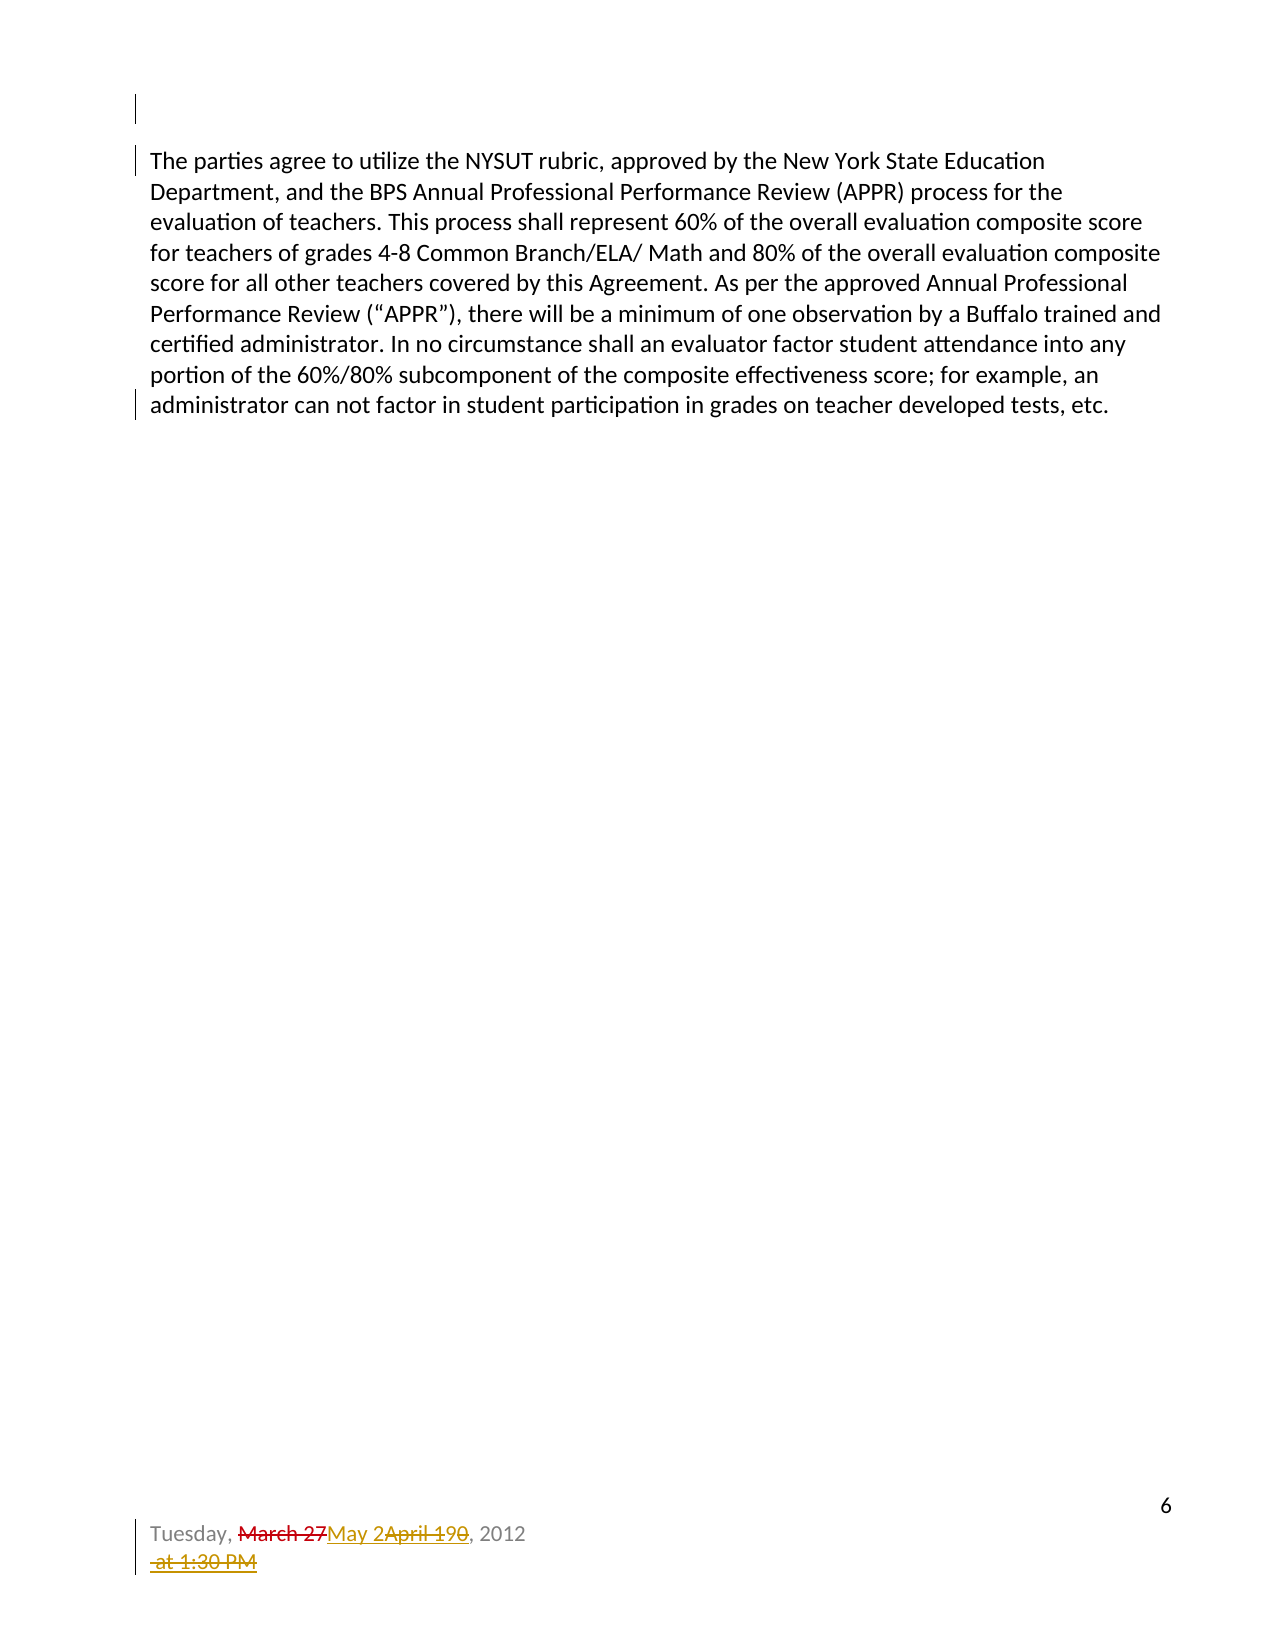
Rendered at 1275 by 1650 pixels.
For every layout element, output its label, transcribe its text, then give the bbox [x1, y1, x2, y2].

text The parties agree to utilize the NYSUT rubric, approved by the New York State Education Department, and the BPS Annual Professional Performance Review (APPR) process for the evaluation of teachers. This process shall represent 60% of the overall evaluation composite score for teachers of grades 4-8 Common Branch/ELA/ Math and 80% of the overall evaluation composite score for all other teachers covered by this Agreement. As per the approved Annual Professional Performance Review (“APPR”), there will be a minimum of one observation by a Buffalo trained and certified administrator. In no circumstance shall an evaluator factor student attendance into any portion of the 60%/80% subcomponent of the composite effectiveness score; for example, an administrator can not factor in student participation in grades on teacher developed tests, etc. [150, 145, 1172, 420]
